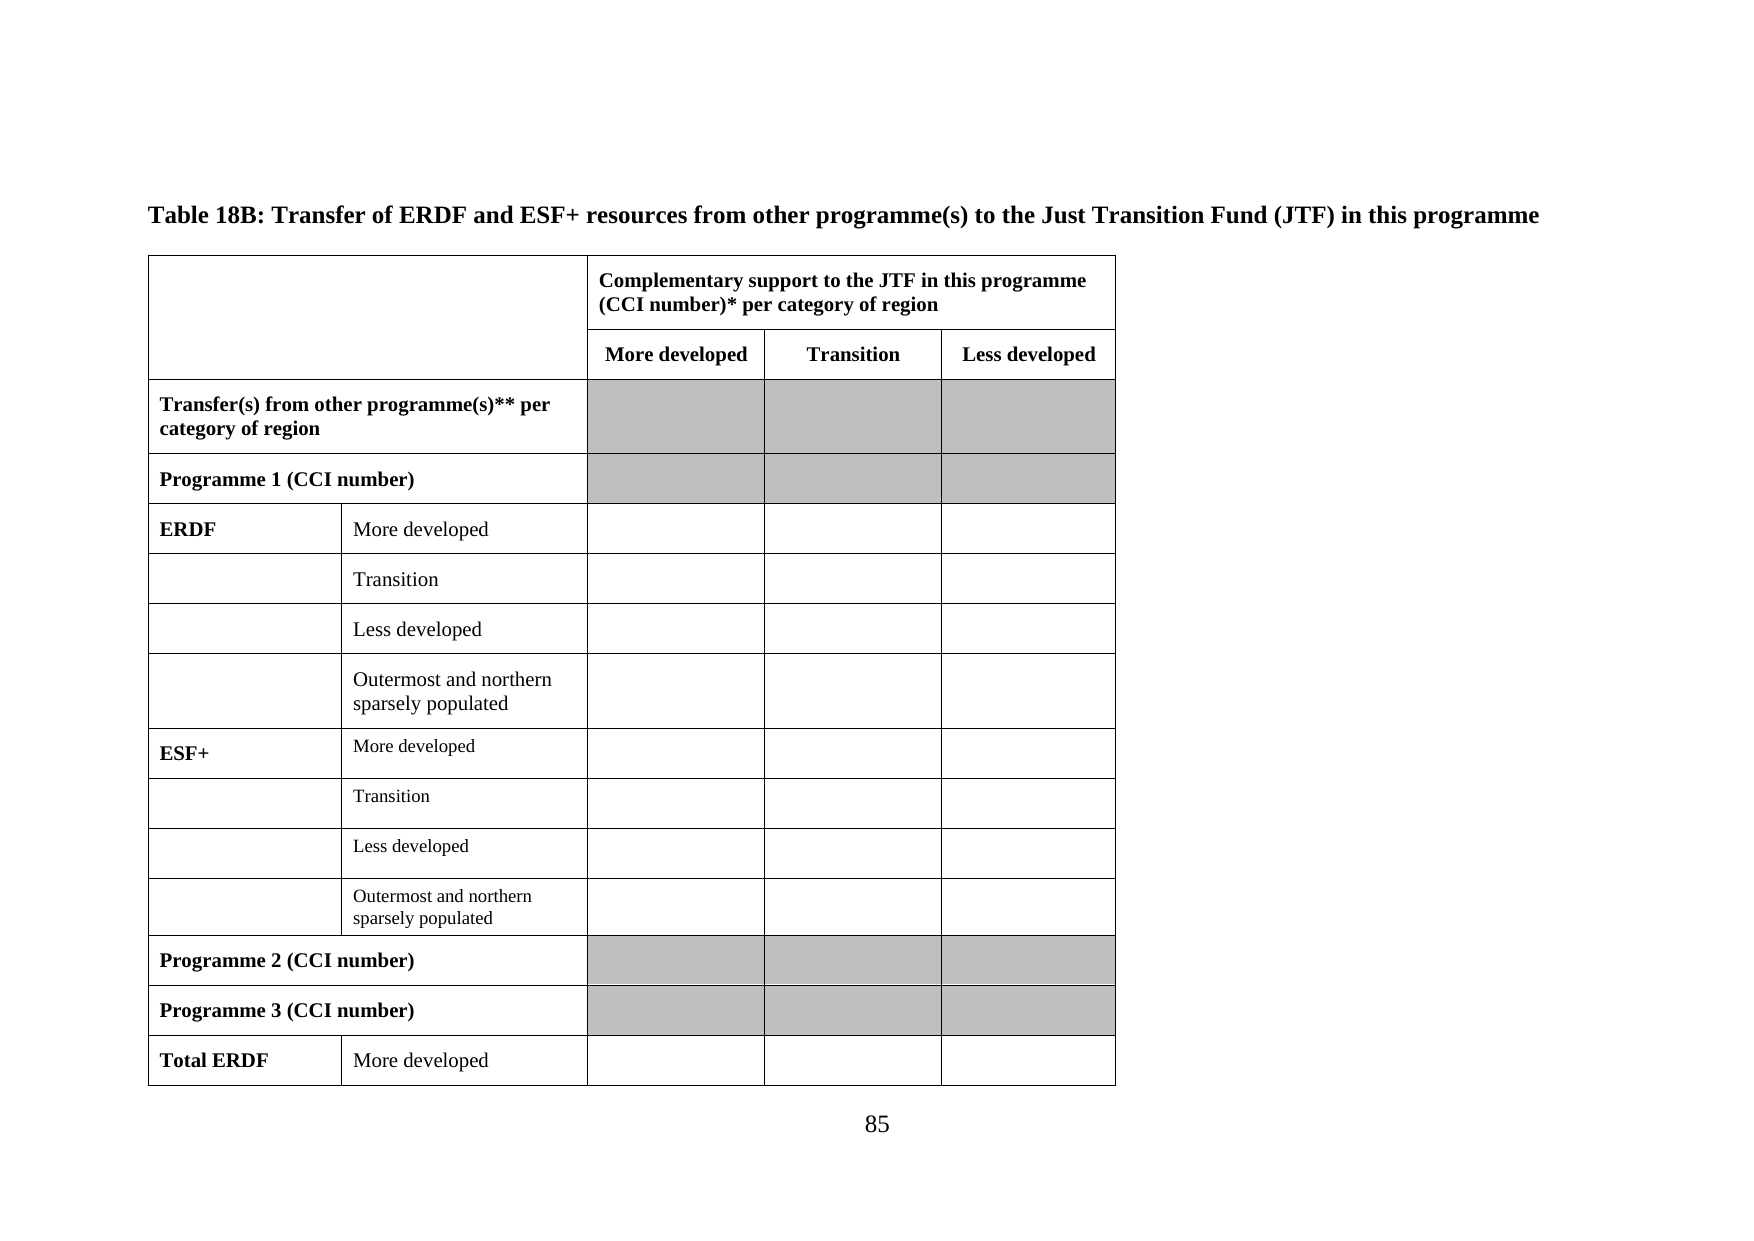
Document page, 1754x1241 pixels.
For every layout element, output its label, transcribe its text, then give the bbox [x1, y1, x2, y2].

table_header Complementary support to the JTF in this programme (CCI number)* per category of region [588, 256, 1115, 329]
table_cell [942, 380, 1115, 453]
table_cell [149, 879, 341, 934]
table_cell [942, 454, 1115, 503]
table_cell Transfer(s) from other programme(s)** per category of region [149, 380, 587, 453]
table_cell [765, 1036, 941, 1085]
table_cell [942, 829, 1115, 878]
table_cell [588, 604, 764, 653]
table_cell [765, 779, 941, 828]
table_cell ESF+ [149, 729, 341, 778]
table_cell [942, 779, 1115, 828]
table_cell [588, 504, 764, 553]
table_cell [588, 829, 764, 878]
table_cell [942, 654, 1115, 727]
table_cell [588, 554, 764, 603]
table_cell Less developed [342, 604, 587, 653]
table_cell [765, 454, 941, 503]
table_cell [765, 654, 941, 727]
table_cell [765, 829, 941, 878]
table_cell [765, 986, 941, 1035]
table_cell Transition [342, 554, 587, 603]
table_cell [942, 554, 1115, 603]
table_cell More developed [342, 1036, 587, 1085]
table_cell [342, 879, 587, 934]
table_cell [588, 879, 764, 934]
table_cell [765, 504, 941, 553]
table_cell [588, 380, 764, 453]
table_cell [942, 604, 1115, 653]
table_cell Less developed [942, 330, 1115, 379]
table_cell [942, 936, 1115, 984]
table_cell Programme 3 (CCI number) [149, 986, 587, 1035]
table_cell Programme 1 (CCI number) [149, 454, 587, 503]
table_cell [149, 554, 341, 603]
table_cell ERDF [149, 504, 341, 553]
table_cell [765, 936, 941, 984]
table_cell Total ERDF [149, 1036, 341, 1085]
table_cell [765, 879, 941, 934]
table_cell [149, 604, 341, 653]
table_cell [765, 380, 941, 453]
table_cell [765, 554, 941, 603]
table_cell [765, 604, 941, 653]
table_cell More developed [342, 504, 587, 553]
table_cell [765, 729, 941, 778]
table_cell Programme 2 (CCI number) [149, 936, 587, 984]
table_cell Transition [765, 330, 941, 379]
table_cell [588, 729, 764, 778]
table_cell [149, 779, 341, 828]
table_cell Transition [342, 779, 587, 828]
table_cell [588, 779, 764, 828]
table_cell More developed [342, 729, 587, 778]
table_cell [588, 986, 764, 1035]
table_header [149, 256, 587, 379]
table_cell Outermost and northern sparsely populated [342, 654, 587, 727]
table_cell [149, 829, 341, 878]
table_cell Less developed [342, 829, 587, 878]
table_cell [942, 504, 1115, 553]
table_cell More developed [588, 330, 764, 379]
table_cell [942, 1036, 1115, 1085]
text Table 18B: Transfer of ERDF and ESF+ resources from other programme(s) to the Just Transition Fund (JTF) in this programme [148, 201, 1606, 229]
table_cell [942, 986, 1115, 1035]
table_cell [942, 879, 1115, 934]
table_cell [588, 654, 764, 727]
table_cell [942, 729, 1115, 778]
table_cell [149, 654, 341, 727]
table_cell [588, 1036, 764, 1085]
table_cell [588, 454, 764, 503]
table_cell [588, 936, 764, 984]
